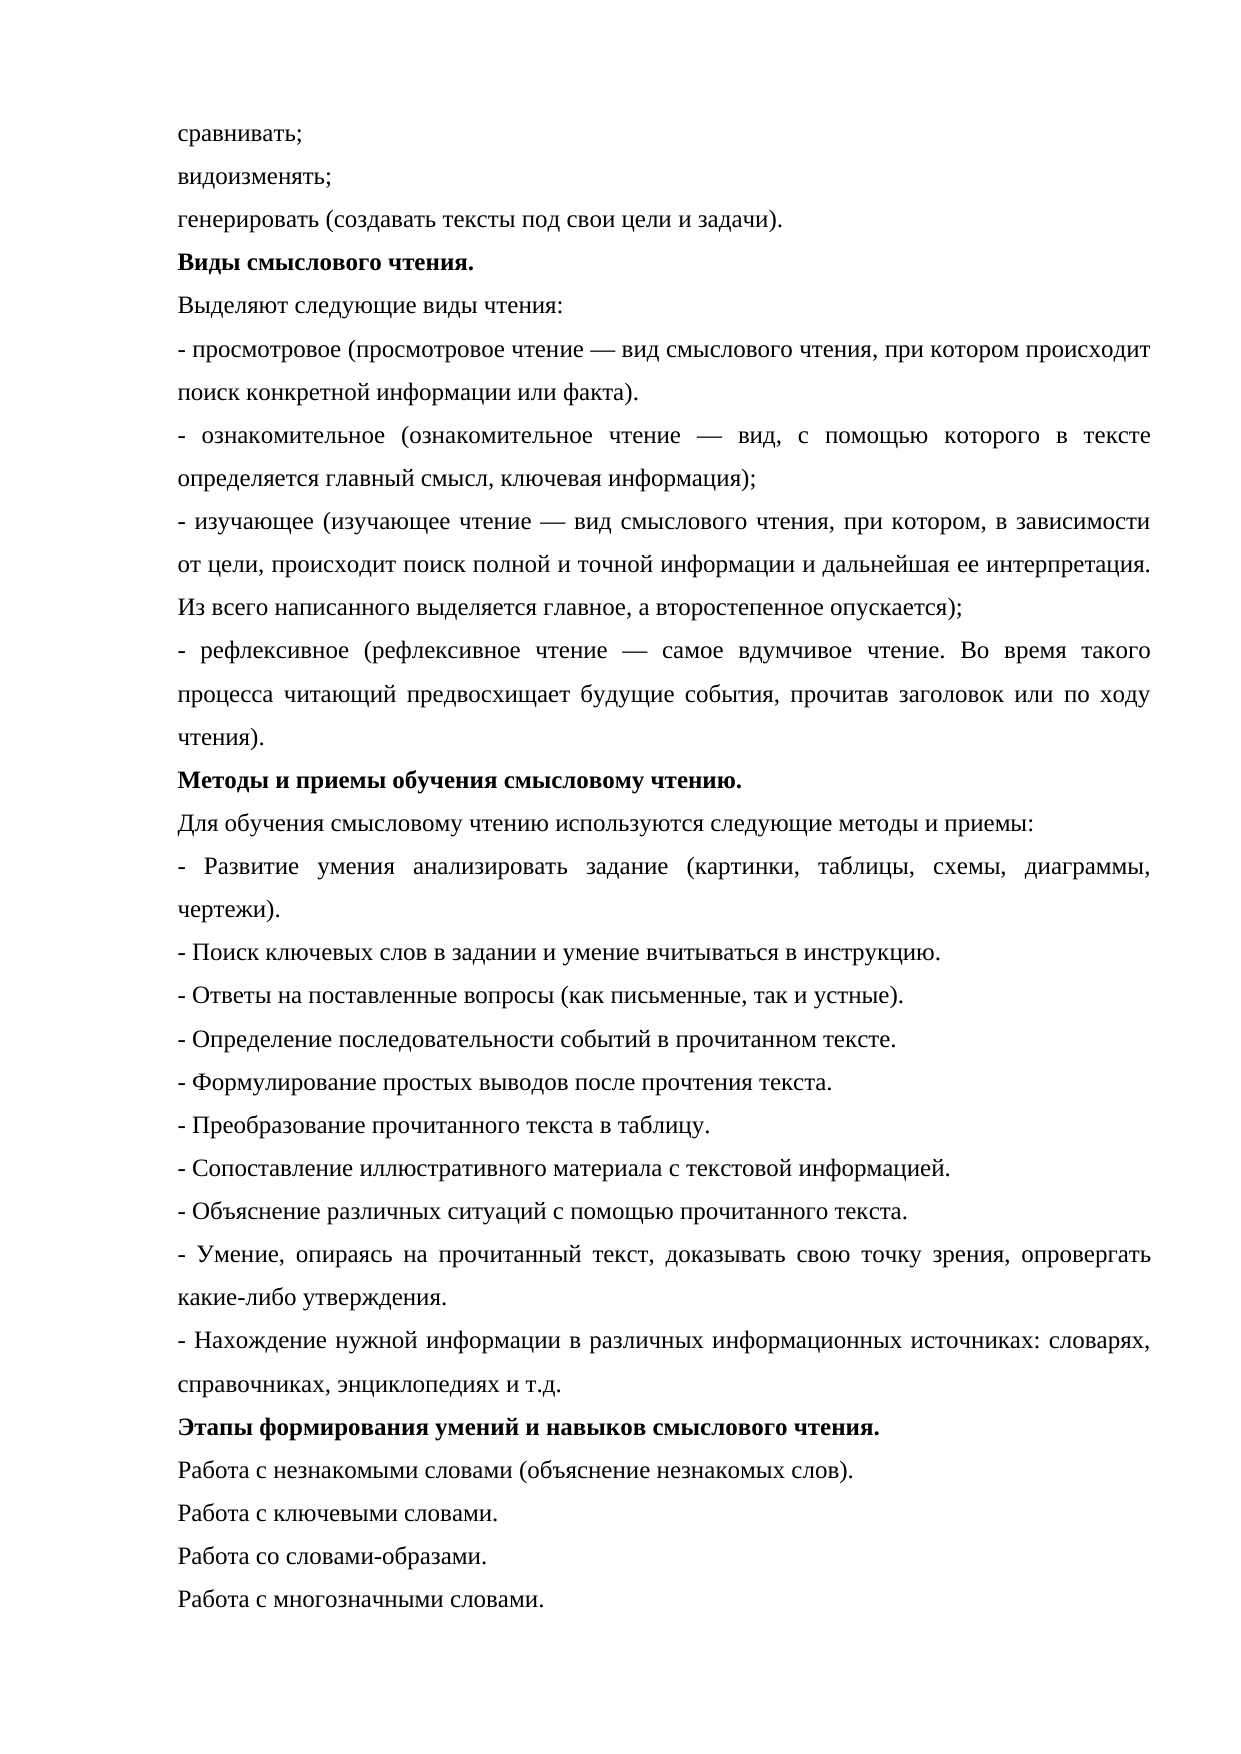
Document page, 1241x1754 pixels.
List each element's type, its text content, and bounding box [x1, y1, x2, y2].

text сравнивать; [177, 118, 1152, 147]
text - Определение последовательности событий в прочитанном тексте. [177, 1024, 1152, 1052]
text - Объяснение различных ситуаций с помощью прочитанного текста. [177, 1196, 1152, 1225]
text видоизменять; [177, 161, 1152, 190]
text Работа с ключевыми словами. [177, 1498, 1152, 1527]
text Виды смыслового чтения. [177, 247, 1152, 276]
text - Умение, опираясь на прочитанный текст, доказывать свою точку зрения, опровергать какие-либо утверждения. [177, 1239, 1152, 1311]
text - Развитие умения анализировать задание (картинки, таблицы, схемы, диаграммы, чертежи). [177, 851, 1152, 923]
text Методы и приемы обучения смысловому чтению. [177, 765, 1152, 794]
text - просмотровое (просмотровое чтение — вид смыслового чтения, при котором происходит поиск конкретной информации или факта). [177, 334, 1152, 406]
text генерировать (создавать тексты под свои цели и задачи). [177, 204, 1152, 233]
text Работа с незнакомыми словами (объяснение незнакомых слов). [177, 1455, 1152, 1484]
text Работа с многозначными словами. [177, 1584, 1152, 1613]
text - Сопоставление иллюстративного материала с текстовой информацией. [177, 1153, 1152, 1182]
text Выделяют следующие виды чтения: [177, 291, 1152, 319]
text - изучающее (изучающее чтение — вид смыслового чтения, при котором, в зависимости от цели, происходит поиск полной и точной информации и дальнейшая ее интерпретация. Из всего написанного выделяется главное, а второстепенное опускается); [177, 506, 1152, 621]
text - Нахождение нужной информации в различных информационных источниках: словарях, справочниках, энциклопедиях и т.д. [177, 1326, 1152, 1397]
text - ознакомительное (ознакомительное чтение — вид, с помощью которого в тексте определяется главный смысл, ключевая информация); [177, 420, 1152, 492]
text - Преобразование прочитанного текста в таблицу. [177, 1110, 1152, 1139]
text Работа со словами-образами. [177, 1541, 1152, 1570]
text - Формулирование простых выводов после прочтения текста. [177, 1067, 1152, 1096]
text Этапы формирования умений и навыков смыслового чтения. [177, 1412, 1152, 1441]
text - рефлексивное (рефлексивное чтение — самое вдумчивое чтение. Во время такого процесса читающий предвосхищает будущие события, прочитав заголовок или по ходу чтения). [177, 636, 1152, 751]
text Для обучения смысловому чтению используются следующие методы и приемы: [177, 808, 1152, 837]
text - Ответы на поставленные вопросы (как письменные, так и устные). [177, 981, 1152, 1009]
text - Поиск ключевых слов в задании и умение вчитываться в инструкцию. [177, 937, 1152, 966]
